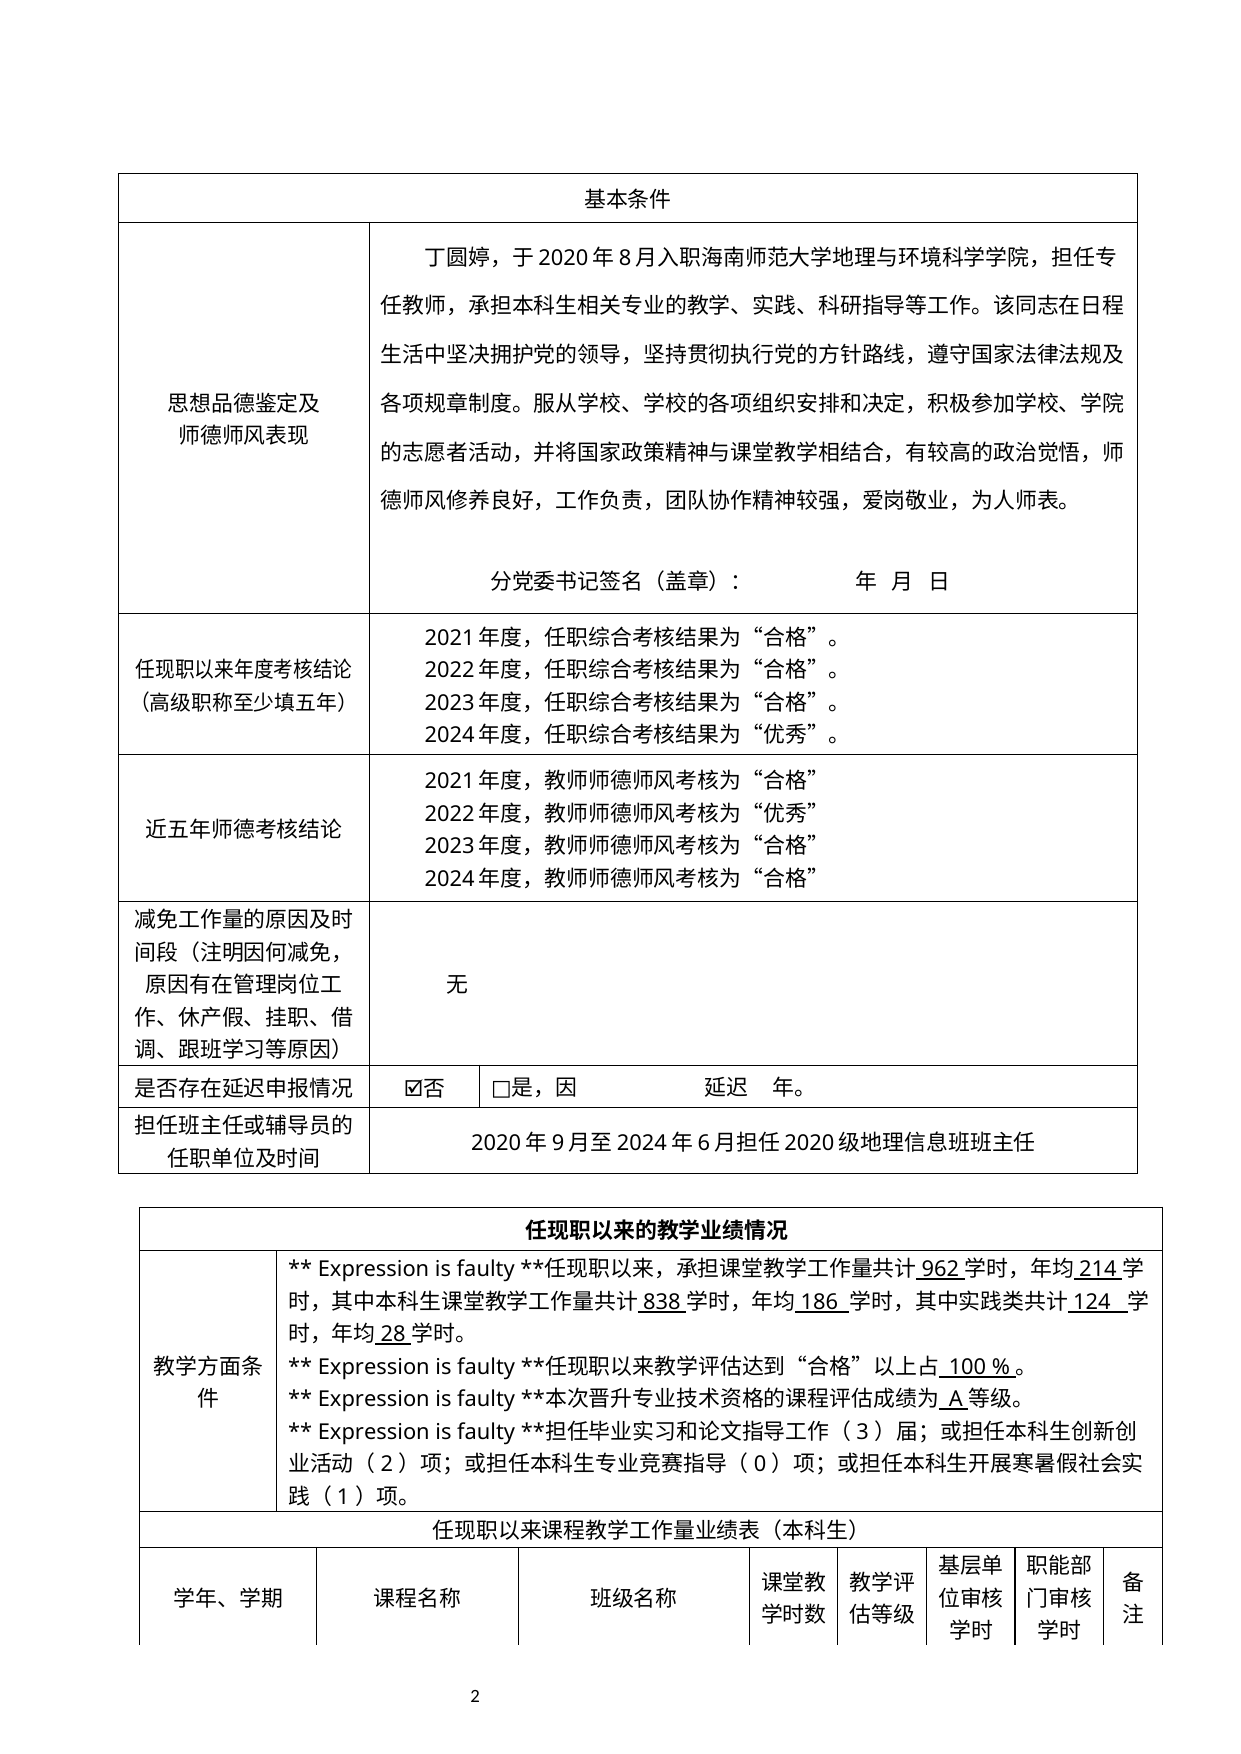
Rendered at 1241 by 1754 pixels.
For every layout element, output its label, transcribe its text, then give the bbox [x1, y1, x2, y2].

table_cell 否 [370, 1066, 479, 1107]
table_header 基本条件 [119, 174, 1137, 222]
table_cell 任现职以来年度考核结论（高级职称至少填五年） [119, 614, 369, 754]
table_cell 学年、学期 [140, 1548, 316, 1645]
table_cell 基层单位审核学时 [927, 1548, 1014, 1645]
table_header 任现职以来的教学业绩情况 [140, 1208, 1162, 1250]
table_cell 减免工作量的原因及时间段（注明因何减免，原因有在管理岗位工作、休产假、挂职、借调、跟班学习等原因） [119, 902, 369, 1064]
table_cell 2020年9月至2024年6月担任2020级地理信息班班主任 [370, 1108, 1137, 1173]
table_cell 职能部门审核学时 [1016, 1548, 1103, 1645]
table_cell 担任班主任或辅导员的任职单位及时间 [119, 1108, 369, 1173]
table_cell 教学评估等级 [838, 1548, 926, 1645]
table_cell 任现职以来课程教学工作量业绩表（本科生） [140, 1512, 1162, 1547]
table_cell 思想品德鉴定及 师德师风表现 [119, 223, 369, 613]
table_cell 2021年度，任职综合考核结果为“合格”。 2022年度，任职综合考核结果为“合格”。 2023年度，任职综合考核结果为“合格”。 2024年度，任职综合考核结果为“优秀”。 [370, 614, 1137, 754]
table_cell 教学方面条件 [140, 1251, 276, 1511]
table_cell 近五年师德考核结论 [119, 755, 369, 901]
table_cell 备注 [1104, 1548, 1162, 1645]
table_cell 2021年度，教师师德师风考核为“合格” 2022年度，教师师德师风考核为“优秀” 2023年度，教师师德师风考核为“合格” 2024年度，教师师德师风考核为“合格” [370, 755, 1137, 901]
table_cell 课程名称 [317, 1548, 518, 1645]
table_cell 班级名称 [519, 1548, 749, 1645]
table_cell 无 [370, 902, 1137, 1064]
table_cell ①任现职以来，承担课堂教学工作量共计 962 学时，年均 214 学时，其中本科生课堂教学工作量共计 838 学时，年均 186 学时，其中实践类共计 124 学时，年均 28 学时。 ②任现职以来教学评估达到“合格”以上占 100 % 。 ③本次晋升专业技术资格的课程评估成绩为 A 等级。 ④担任毕业实习和论文指导工作（ 3 ）届；或担任本科生创新创业活动（ 2 ）项；或担任本科生专业竞赛指导（ 0 ）项；或担任本科生开展寒暑假社会实践（ 1 ）项。 [277, 1251, 1162, 1511]
table_cell 是否存在延迟申报情况 [119, 1066, 369, 1107]
table_cell 课堂教学时数 [750, 1548, 837, 1645]
table_cell 丁圆婷，于2020年8月入职海南师范大学地理与环境科学学院，担任专任教师，承担本科生相关专业的教学、实践、科研指导等工作。该同志在日程生活中坚决拥护党的领导，坚持贯彻执行党的方针路线，遵守国家法律法规及各项规章制度。服从学校、学校的各项组织安排和决定，积极参加学校、学院的志愿者活动，并将国家政策精神与课堂教学相结合，有较高的政治觉悟，师德师风修养良好，工作负责，团队协作精神较强，爱岗敬业，为人师表。 分党委书记签名（盖章）： 年 月 日 [370, 223, 1137, 613]
table_cell □是，因 延迟 年。 [480, 1066, 1137, 1107]
